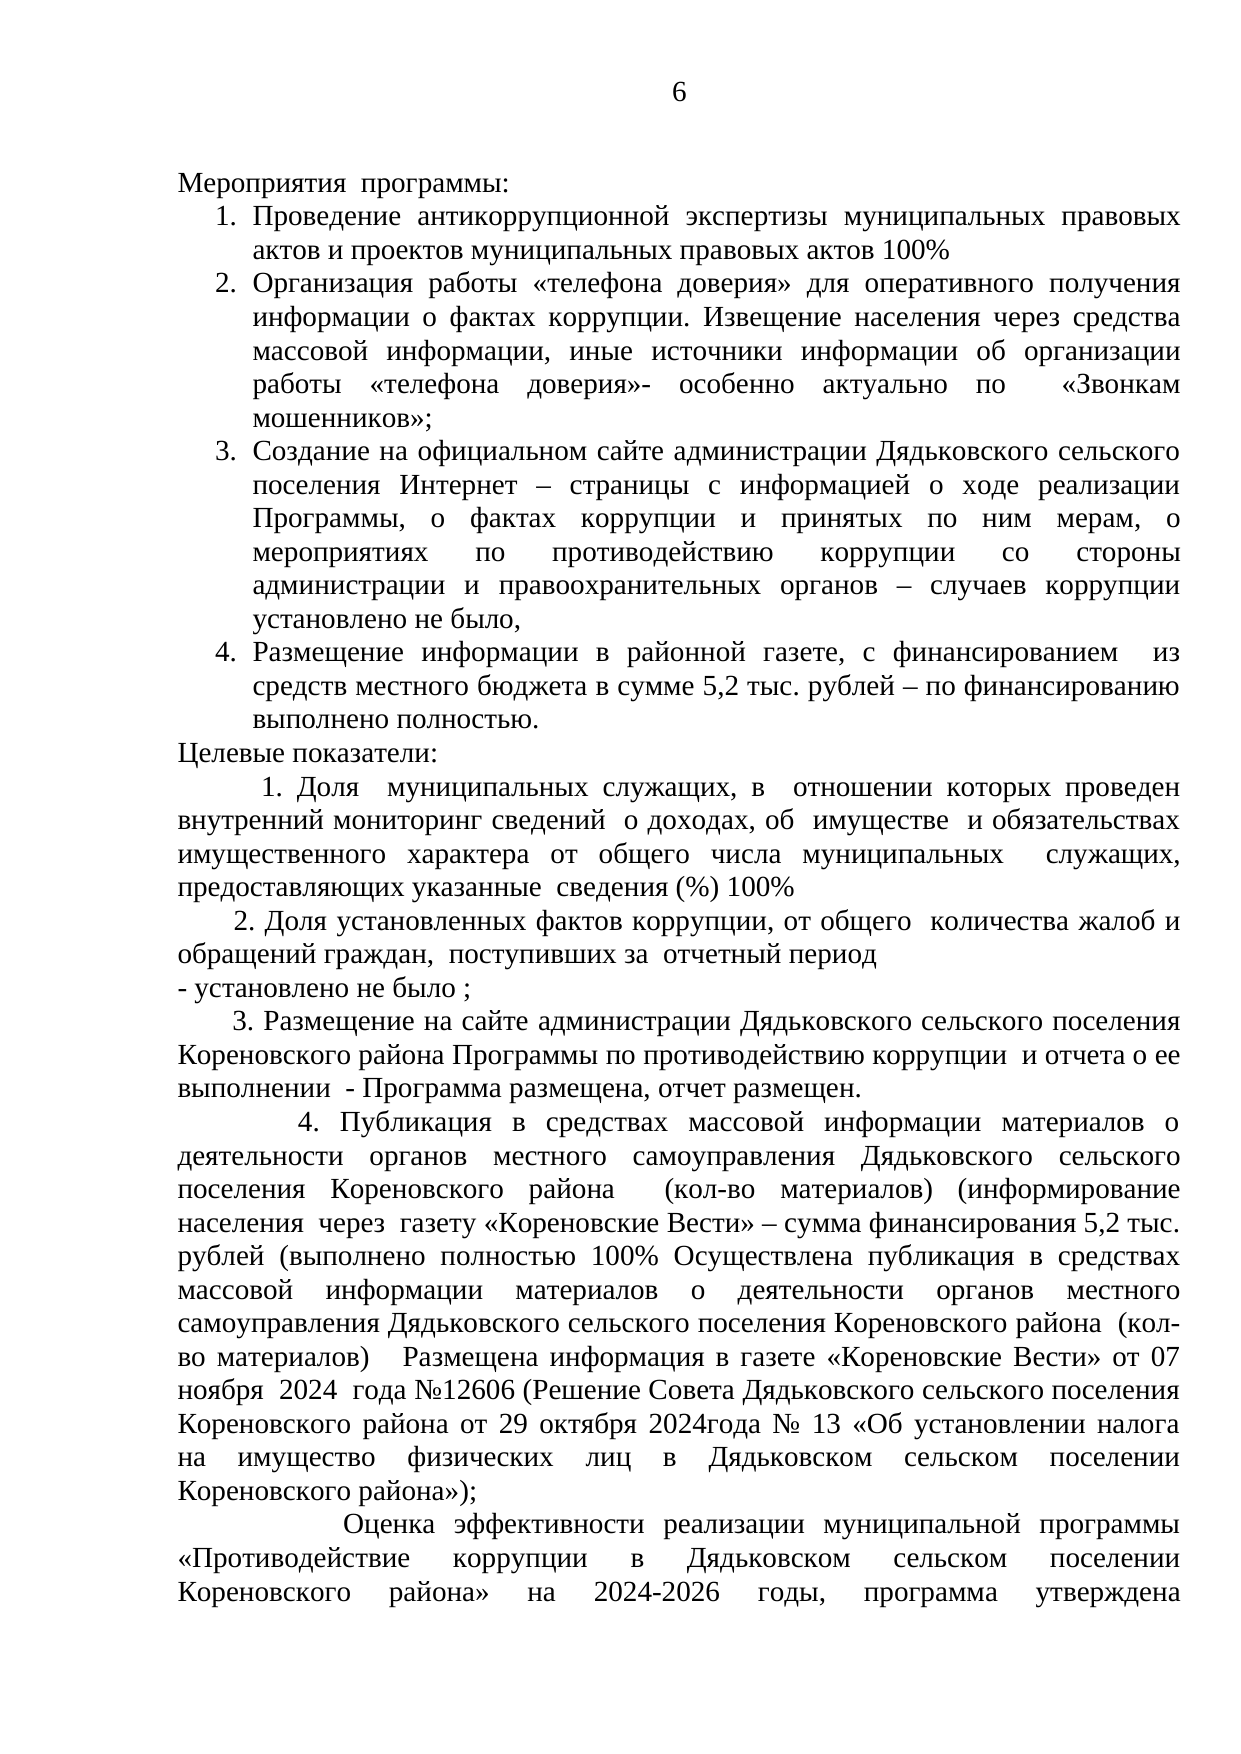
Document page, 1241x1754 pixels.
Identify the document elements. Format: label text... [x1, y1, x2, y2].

list Организация работы «телефона доверия» для оперативного получения информации о фактах коррупции. Извещение населения через средства массовой информации, иные источники информации об организации работы «телефона доверия»- особенно актуально по «Звонкам мошенников»; [215, 266, 1181, 433]
text 4. Публикация в средствах массовой информации материалов о деятельности органов местного самоуправления Дядьковского сельского поселения Кореновского района (кол-во материалов) (информирование населения через газету «Кореновские Вести» – сумма финансирования 5,2 тыс. рублей (выполнено полностью 100% Осуществлена публикация в средствах массовой информации материалов о деятельности органов местного самоуправления Дядьковского сельского поселения Кореновского района (кол-во материалов) Размещена информация в газете «Кореновские Вести» от 07 ноября 2024 года №12606 (Решение Совета Дядьковского сельского поселения Кореновского района от 29 октября 2024года № 13 «Об установлении налога на имущество физических лиц в Дядьковском сельском поселении Кореновского района»); [177, 1104, 1181, 1507]
text 1. Доля муниципальных служащих, в отношении которых проведен внутренний мониторинг сведений о доходах, об имуществе и обязательствах имущественного характера от общего числа муниципальных служащих, предоставляющих указанные сведения (%) 100% [177, 769, 1181, 903]
text 2. Доля установленных фактов коррупции, от общего количества жалоб и обращений граждан, поступивших за отчетный период [177, 903, 1181, 970]
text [177, 1507, 1181, 1607]
text Целевые показатели: [177, 735, 1181, 769]
list Создание на официальном сайте администрации Дядьковского сельского поселения Интернет – страницы с информацией о ходе реализации Программы, о фактах коррупции и принятых по ним мерам, о мероприятиях по противодействию коррупции со стороны администрации и правоохранительных органов – случаев коррупции установлено не было, [215, 433, 1181, 634]
list Проведение антикоррупционной экспертизы муниципальных правовых актов и проектов муниципальных правовых актов 100% [215, 198, 1181, 266]
list Размещение информации в районной газете, с финансированием из средств местного бюджета в сумме 5,2 тыс. рублей – по финансированию выполнено полностью. [215, 634, 1181, 735]
text - установлено не было ; [177, 970, 1181, 1003]
text 3. Размещение на сайте администрации Дядьковского сельского поселения Кореновского района Программы по противодействию коррупции и отчета о ее выполнении - Программа размещена, отчет размещен. [177, 1003, 1181, 1104]
text Мероприятия программы: [177, 165, 1181, 198]
